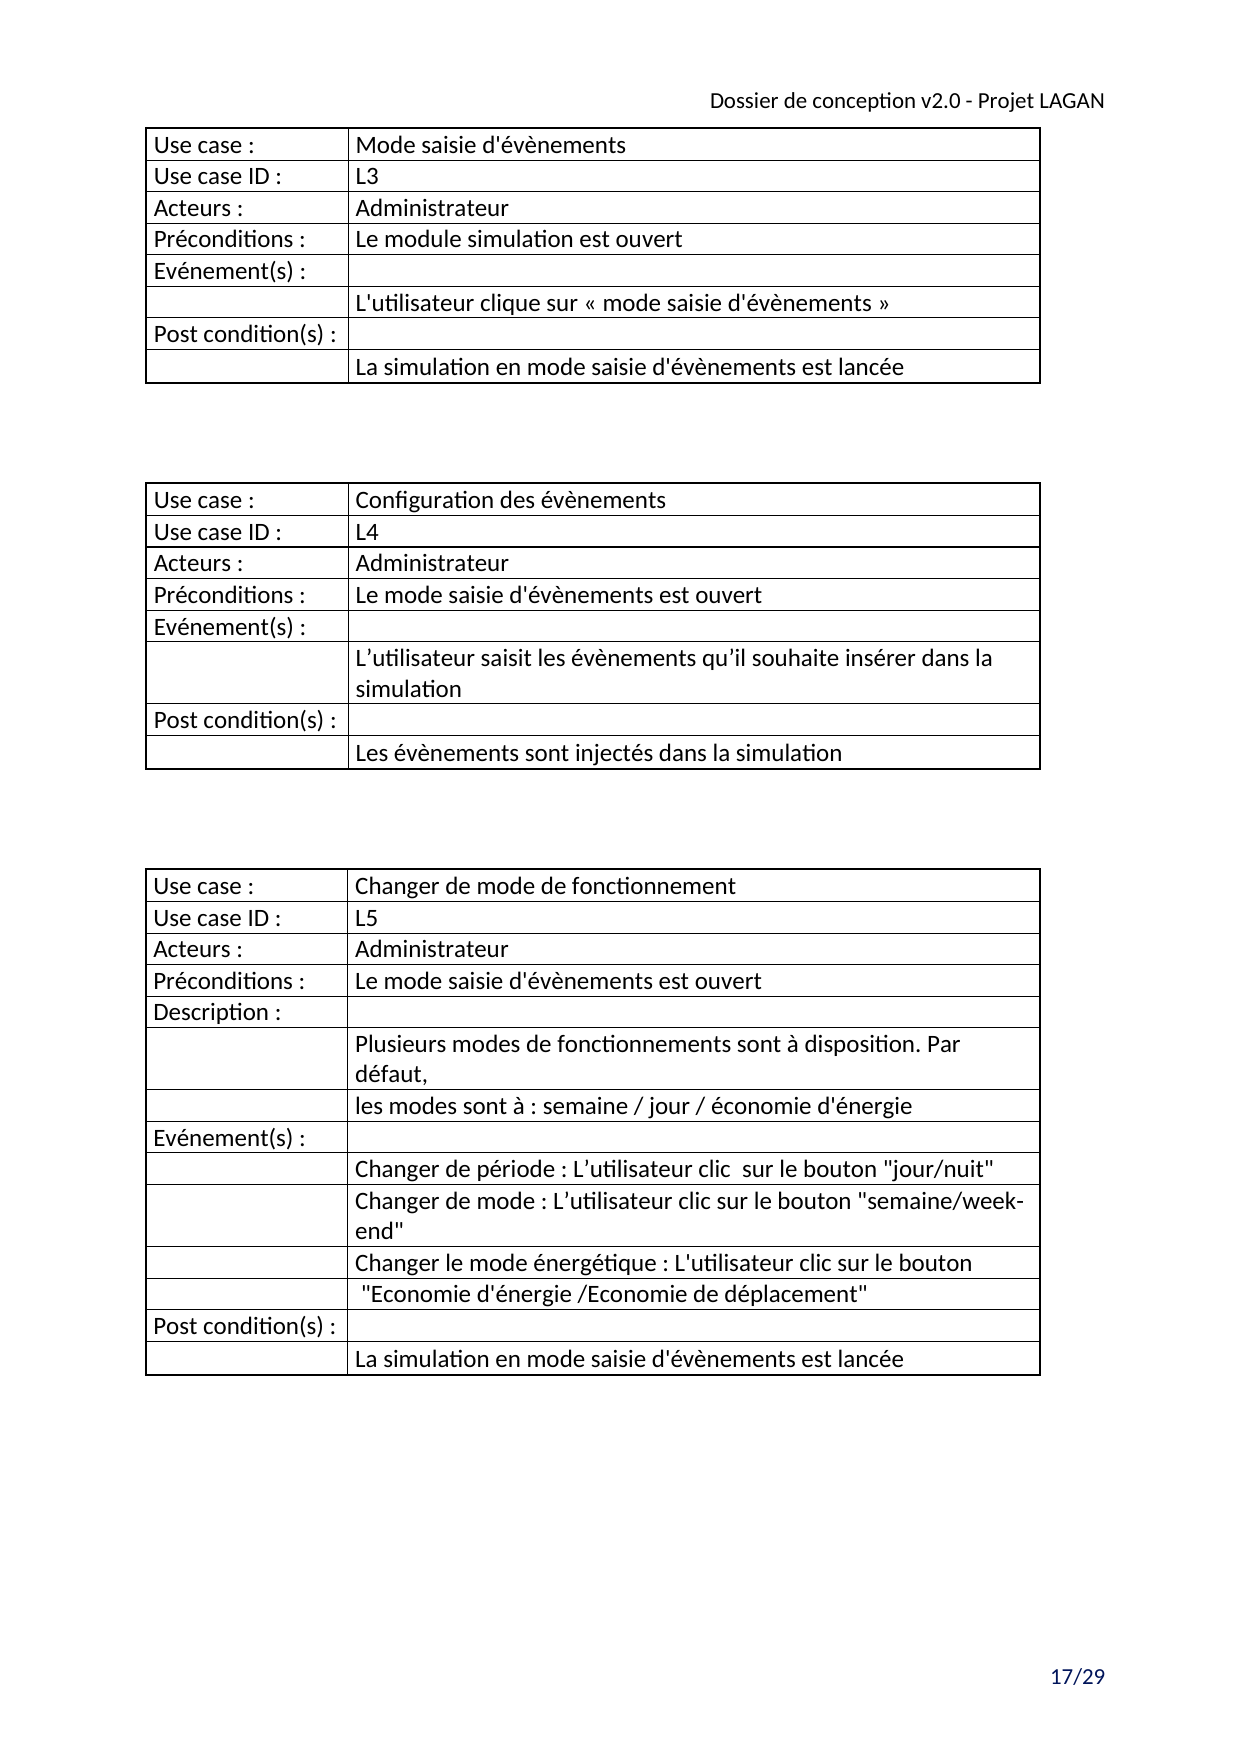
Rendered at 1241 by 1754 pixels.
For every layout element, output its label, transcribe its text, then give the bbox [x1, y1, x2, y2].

table_header Use case : [147, 484, 348, 515]
table_cell les modes sont à : semaine / jour / économie d'énergie [348, 1090, 1039, 1121]
table_cell Acteurs : [147, 548, 348, 578]
table_cell Evénement(s) : [147, 611, 348, 641]
table_cell La simulation en mode saisie d'évènements est lancée [348, 1342, 1039, 1373]
table_cell Evénement(s) : [147, 1122, 347, 1152]
table_cell [349, 611, 1039, 641]
table_cell [147, 1279, 347, 1309]
table_cell Acteurs : [147, 934, 347, 964]
table_cell L4 [349, 516, 1039, 546]
table_cell L’utilisateur saisit les évènements qu’il souhaite insérer dans la simulation [349, 642, 1039, 703]
table_cell Plusieurs modes de fonctionnements sont à disposition. Par défaut, [348, 1028, 1039, 1089]
table_cell Evénement(s) : [147, 255, 348, 286]
table_cell Description : [147, 997, 347, 1027]
table_cell Use case ID : [147, 161, 348, 191]
table_cell Changer de mode : L’utilisateur clic sur le bouton "semaine/week-end" [348, 1185, 1039, 1246]
table_cell Les évènements sont injectés dans la simulation [349, 736, 1039, 768]
table_header Use case : [147, 870, 347, 901]
table_cell [147, 350, 348, 382]
table_cell Préconditions : [147, 579, 348, 609]
table_cell [147, 736, 348, 768]
table_cell La simulation en mode saisie d'évènements est lancée [349, 350, 1039, 382]
table_cell [147, 642, 348, 703]
table_cell [349, 255, 1039, 286]
table_cell Préconditions : [147, 224, 348, 254]
table_cell Use case ID : [147, 902, 347, 932]
table_cell [147, 1028, 347, 1089]
table_cell L5 [348, 902, 1039, 932]
table_cell [349, 318, 1039, 349]
table_cell Administrateur [349, 192, 1039, 223]
table_cell [147, 1247, 347, 1277]
table_cell Post condition(s) : [147, 1310, 347, 1341]
table_cell Administrateur [349, 548, 1039, 578]
table_cell [348, 1122, 1039, 1152]
table_cell Administrateur [348, 934, 1039, 964]
table_cell Le mode saisie d'évènements est ouvert [348, 965, 1039, 996]
table_header Configuration des évènements [349, 484, 1039, 515]
table_cell Acteurs : [147, 192, 348, 223]
table_cell [349, 704, 1039, 735]
table_cell Préconditions : [147, 965, 347, 996]
table_cell [348, 997, 1039, 1027]
table_cell Le module simulation est ouvert [349, 224, 1039, 254]
table_cell Changer de période : L’utilisateur clic sur le bouton "jour/nuit" [348, 1153, 1039, 1184]
table_header Mode saisie d'évènements [349, 129, 1039, 159]
table_header Changer de mode de fonctionnement [348, 870, 1039, 901]
table_cell [147, 1342, 347, 1373]
table_cell [147, 1185, 347, 1246]
table_cell "Economie d'énergie /Economie de déplacement" [348, 1279, 1039, 1309]
table_cell Post condition(s) : [147, 318, 348, 349]
table_cell Post condition(s) : [147, 704, 348, 735]
table_cell [348, 1310, 1039, 1341]
table_cell [147, 1090, 347, 1121]
table_cell L3 [349, 161, 1039, 191]
table_cell Changer le mode énergétique : L'utilisateur clic sur le bouton [348, 1247, 1039, 1277]
table_cell Le mode saisie d'évènements est ouvert [349, 579, 1039, 609]
table_cell L'utilisateur clique sur « mode saisie d'évènements » [349, 287, 1039, 317]
table_cell Use case ID : [147, 516, 348, 546]
table_header Use case : [147, 129, 348, 159]
table_cell [147, 287, 348, 317]
table_cell [147, 1153, 347, 1184]
